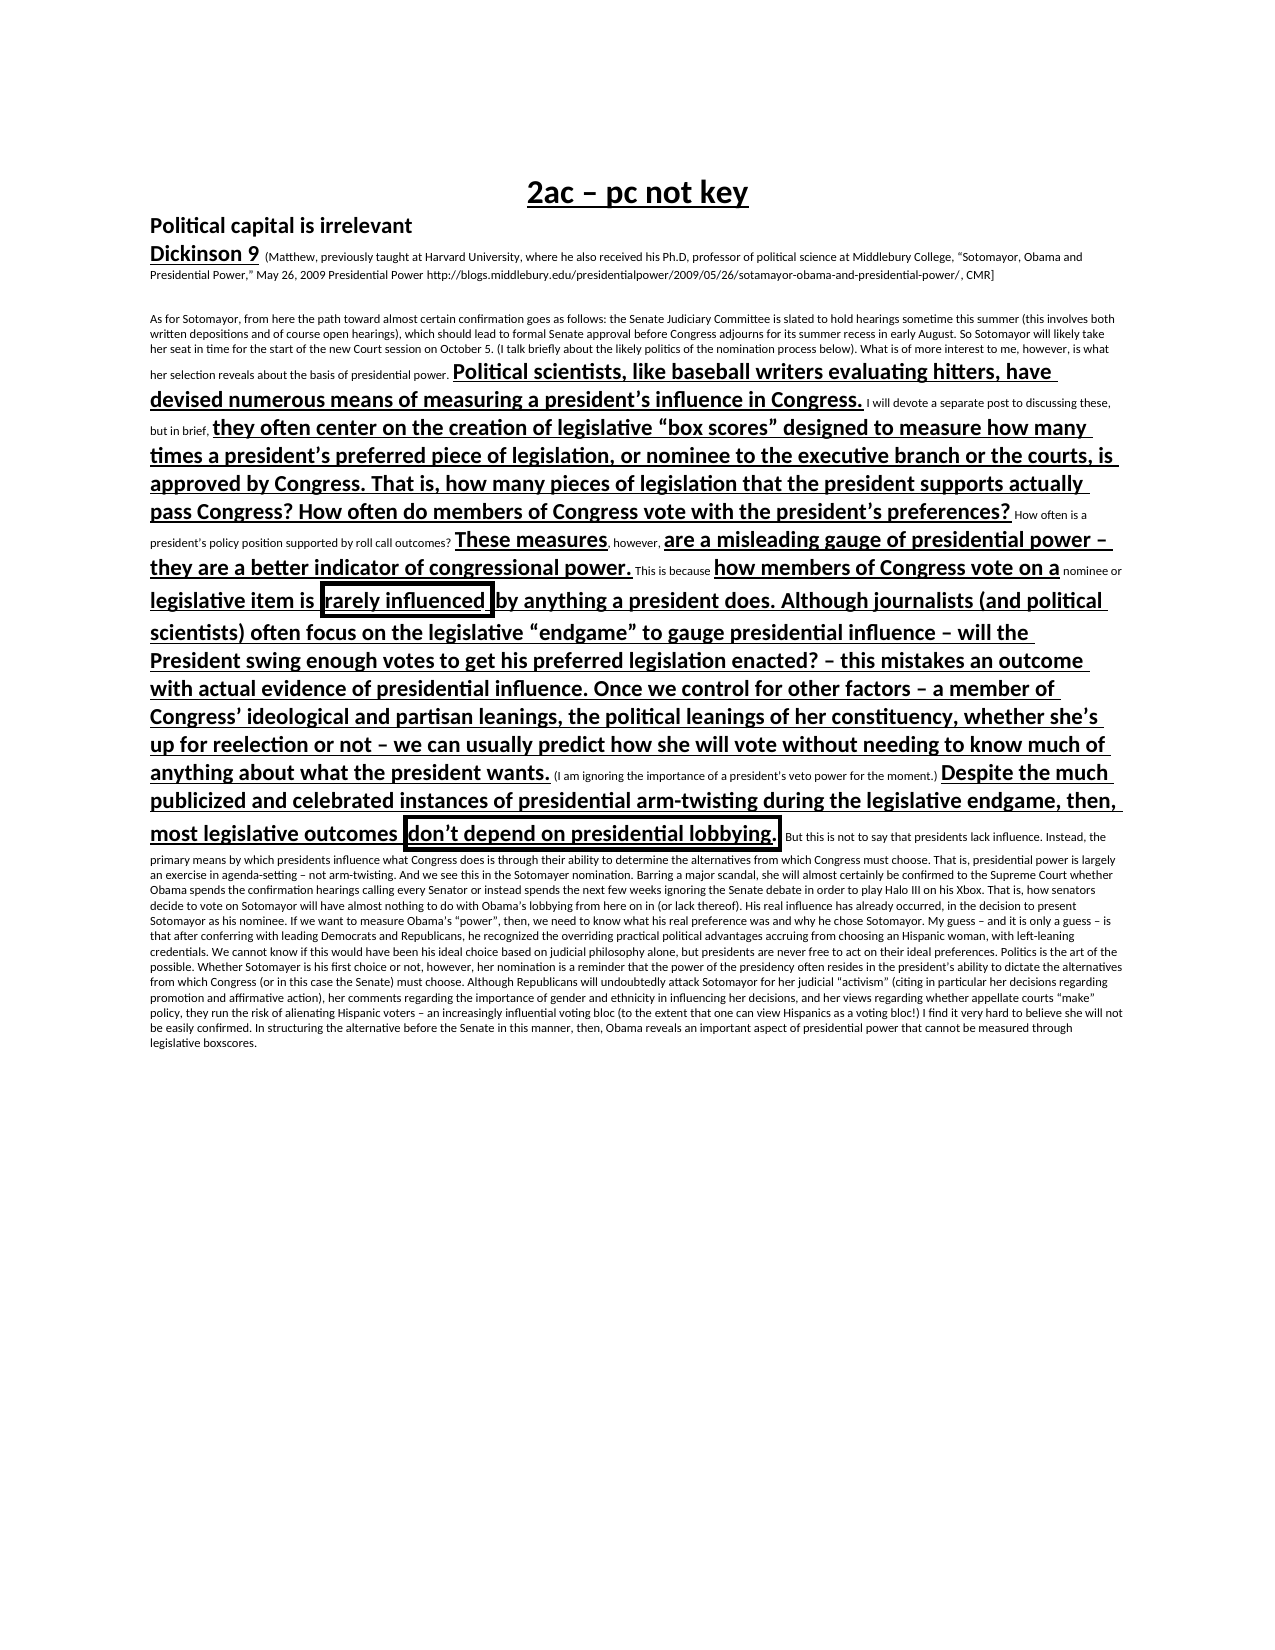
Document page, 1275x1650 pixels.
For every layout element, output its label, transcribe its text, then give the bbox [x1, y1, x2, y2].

text As for Sotomayor, from here the path toward almost certain confirmation goes as follows: the Senate Judiciary Committee is slated to hold hearings sometime this summer (this involves both written depositions and of course open hearings), which should lead to formal Senate approval before Congress adjourns for its summer recess in early August. So Sotomayor will likely take her seat in time for the start of the new Court session on October 5. (I talk briefly about the likely politics of the nomination process below). What is of more interest to me, however, is what her selection reveals about the basis of presidential power. Political scientists, like baseball writers evaluating hitters, have devised numerous means of measuring a president’s influence in Congress. I will devote a separate post to discussing these, but in brief, they often center on the creation of legislative “box scores” designed to measure how many times a president’s preferred piece of legislation, or nominee to the executive branch or the courts, is approved by Congress. That is, how many pieces of legislation that the president supports actually pass Congress? How often do members of Congress vote with the president’s preferences? How often is a president’s policy position supported by roll call outcomes? These measures, however, are a misleading gauge of presidential power – they are a better indicator of congressional power. This is because how members of Congress vote on a nominee or legislative item is rarely influenced by anything a president does. Although journalists (and political scientists) often focus on the legislative “endgame” to gauge presidential influence – will the President swing enough votes to get his preferred legislation enacted? – this mistakes an outcome with actual evidence of presidential influence. Once we control for other factors – a member of Congress’ ideological and partisan leanings, the political leanings of her constituency, whether she’s up for reelection or not – we can usually predict how she will vote without needing to know much of anything about what the president wants. (I am ignoring the importance of a president’s veto power for the moment.) Despite the much publicized and celebrated instances of presidential arm-twisting during the legislative endgame, then, most legislative outcomes don’t depend on presidential lobbying. But this is not to say that presidents lack influence. Instead, the primary means by which presidents influence what Congress does is through their ability to determine the alternatives from which Congress must choose. That is, presidential power is largely an exercise in agenda-setting – not arm-twisting. And we see this in the Sotomayer nomination. Barring a major scandal, she will almost certainly be confirmed to the Supreme Court whether Obama spends the confirmation hearings calling every Senator or instead spends the next few weeks ignoring the Senate debate in order to play Halo III on his Xbox. That is, how senators decide to vote on Sotomayor will have almost nothing to do with Obama’s lobbying from here on in (or lack thereof). His real influence has already occurred, in the decision to present Sotomayor as his nominee. If we want to measure Obama’s “power”, then, we need to know what his real preference was and why he chose Sotomayor. My guess – and it is only a guess – is that after conferring with leading Democrats and Republicans, he recognized the overriding practical political advantages accruing from choosing an Hispanic woman, with left-leaning credentials. We cannot know if this would have been his ideal choice based on judicial philosophy alone, but presidents are never free to act on their ideal preferences. Politics is the art of the possible. Whether Sotomayer is his first choice or not, however, her nomination is a reminder that the power of the presidency often resides in the president’s ability to dictate the alternatives from which Congress (or in this case the Senate) must choose. Although Republicans will undoubtedly attack Sotomayor for her judicial “activism” (citing in particular her decisions regarding promotion and affirmative action), her comments regarding the importance of gender and ethnicity in influencing her decisions, and her views regarding whether appellate courts “make” policy, they run the risk of alienating Hispanic voters – an increasingly influential voting bloc (to the extent that one can view Hispanics as a voting bloc!) I find it very hard to believe she will not be easily confirmed. In structuring the alternative before the Senate in this manner, then, Obama reveals an important aspect of presidential power that cannot be measured through legislative boxscores. [150, 311, 1125, 1051]
text 2ac – pc not key [150, 171, 1125, 212]
text Dickinson 9 (Matthew, previously taught at Harvard University, where he also received his Ph.D, professor of political science at Middlebury College, “Sotomayor, Obama and Presidential Power,” May 26, 2009 Presidential Power http://blogs.middlebury.edu/presidentialpower/2009/05/26/sotamayor-obama-and-presidential-power/, CMR] [150, 239, 1125, 283]
text Political capital is irrelevant [150, 212, 1125, 239]
